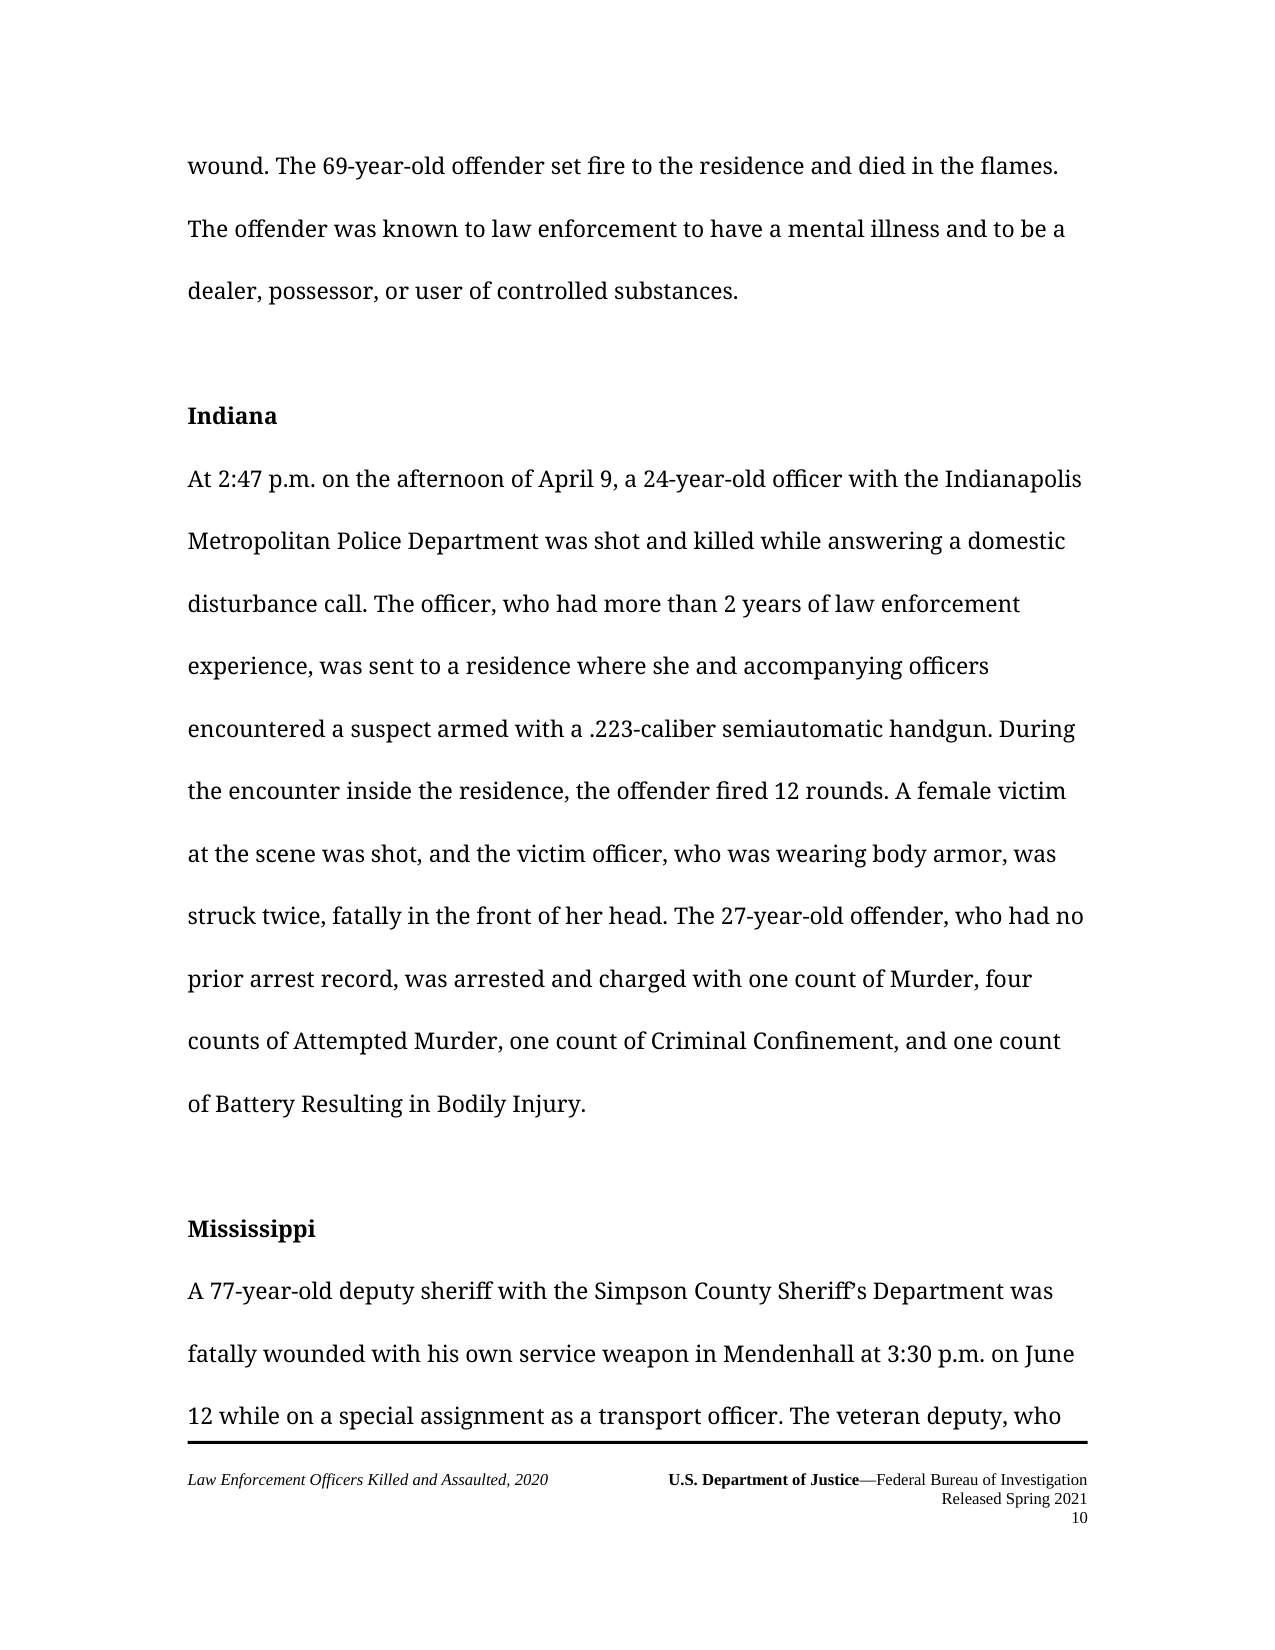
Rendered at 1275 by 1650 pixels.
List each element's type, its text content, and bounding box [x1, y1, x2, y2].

text Mississippi [187, 1212, 1087, 1244]
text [187, 150, 1087, 306]
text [187, 1275, 1087, 1431]
text At 2:47 p.m. on the afternoon of April 9, a 24-year-old officer with the Indianapolis Metropolitan Police Department was shot and killed while answering a domestic disturbance call. The officer, who had more than 2 years of law enforcement experience, was sent to a residence where she and accompanying officers encountered a suspect armed with a .223-caliber semiautomatic handgun. During the encounter inside the residence, the offender fired 12 rounds. A female victim at the scene was shot, and the victim officer, who was wearing body armor, was struck twice, fatally in the front of her head. The 27-year-old offender, who had no prior arrest record, was arrested and charged with one count of Murder, four counts of Attempted Murder, one count of Criminal Confinement, and one count of Battery Resulting in Bodily Injury. [187, 462, 1087, 1119]
text Indiana [187, 400, 1087, 431]
